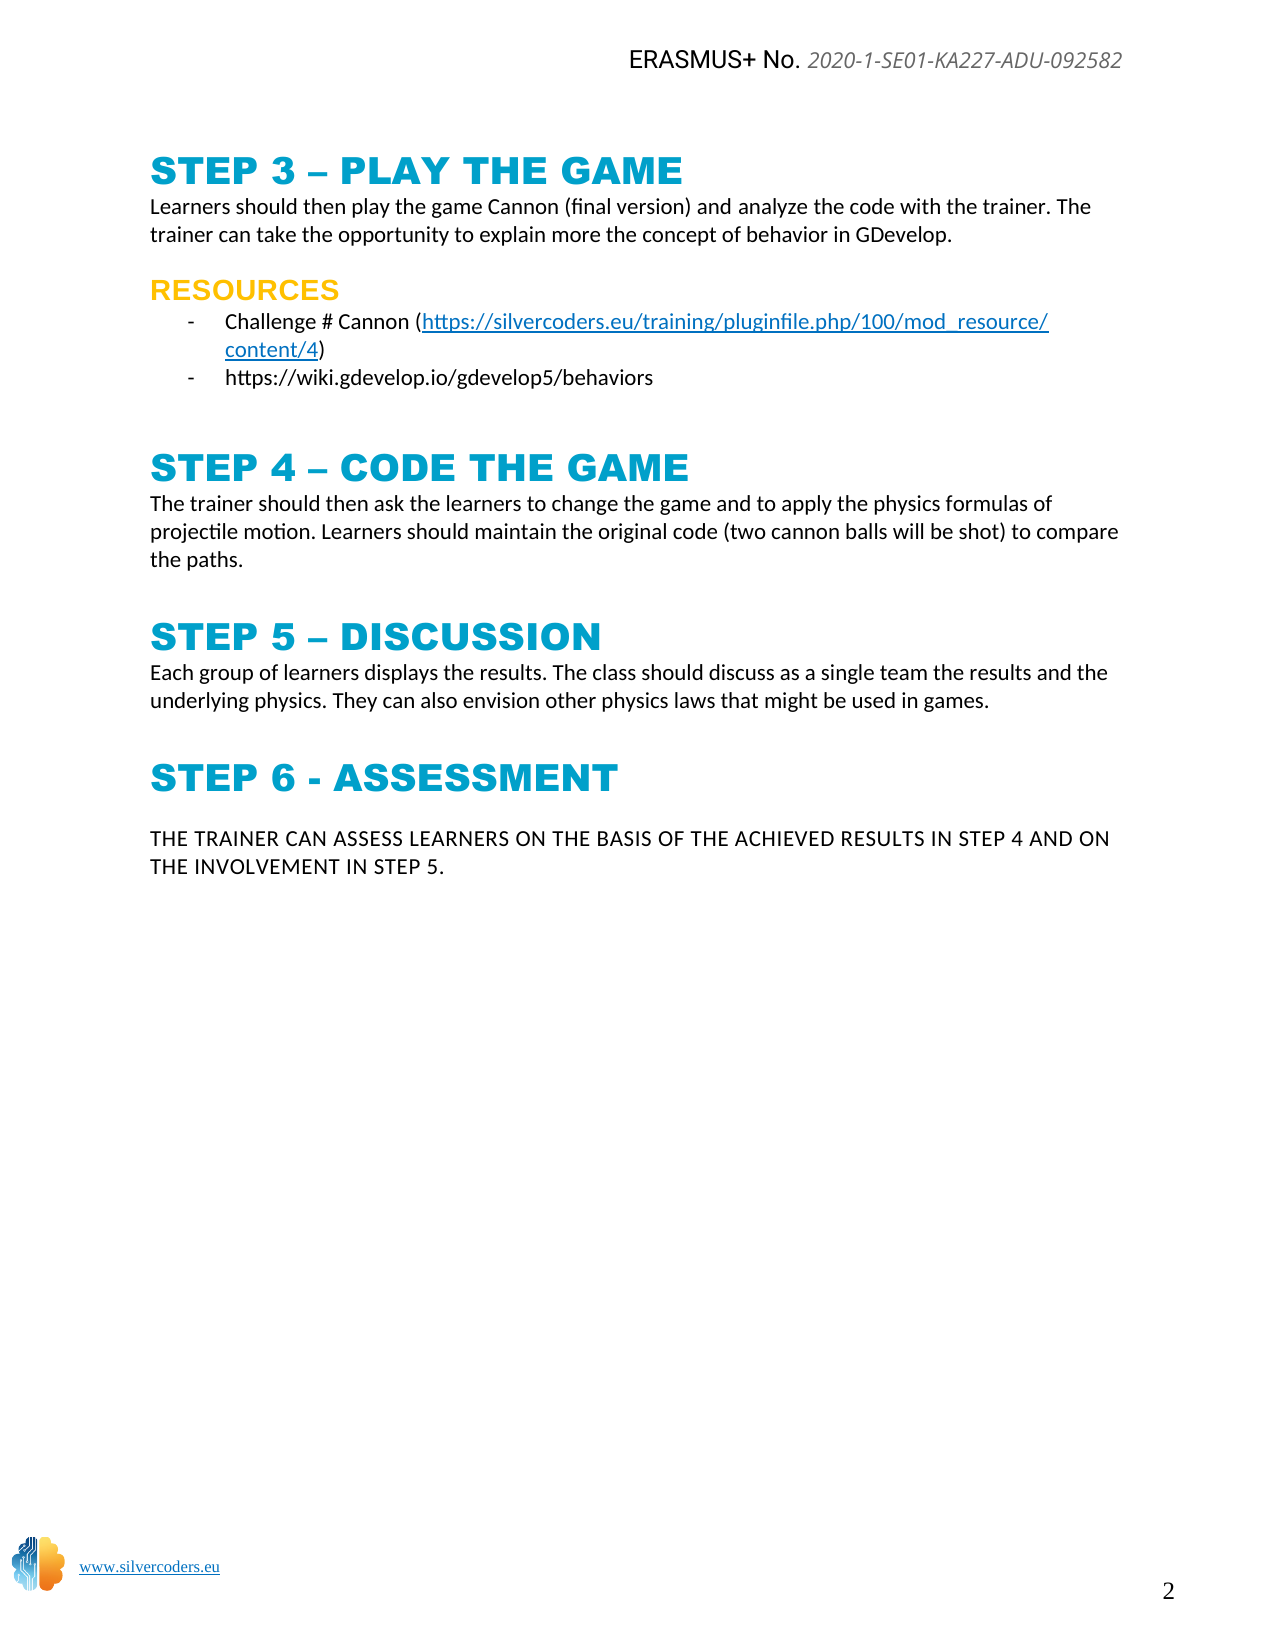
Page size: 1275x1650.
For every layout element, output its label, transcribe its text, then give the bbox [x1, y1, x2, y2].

list Challenge # Cannon (https://silvercoders.eu/training/pluginfile.php/100/mod_resource/content/4) [187, 307, 1125, 363]
picture [11, 1537, 65, 1591]
text Learners should then play the game Cannon (final version) and analyze the code with the trainer. The trainer can take the opportunity to explain more the concept of behavior in GDevelop. [150, 192, 1125, 248]
subtitle RESOURCES [150, 273, 1125, 307]
text STEP 6 - ASSESSMENT [150, 757, 1125, 799]
subtitle The trainer can assess learners on the basis of the achieved results in step 4 and on the involvement in step 5. [150, 824, 1125, 880]
list https://wiki.gdevelop.io/gdevelop5/behaviors [187, 363, 1125, 391]
text STEP 3 – PLAY THE GAME [150, 150, 1125, 192]
text Each group of learners displays the results. The class should discuss as a single team the results and the underlying physics. They can also envision other physics laws that might be used in games. [150, 658, 1125, 714]
text STEP 5 – DISCUSSION [150, 616, 1125, 658]
text The trainer should then ask the learners to change the game and to apply the physics formulas of projectile motion. Learners should maintain the original code (two cannon balls will be shot) to compare the paths. [150, 489, 1125, 573]
text STEP 4 – CODE THE GAME [150, 447, 1125, 489]
